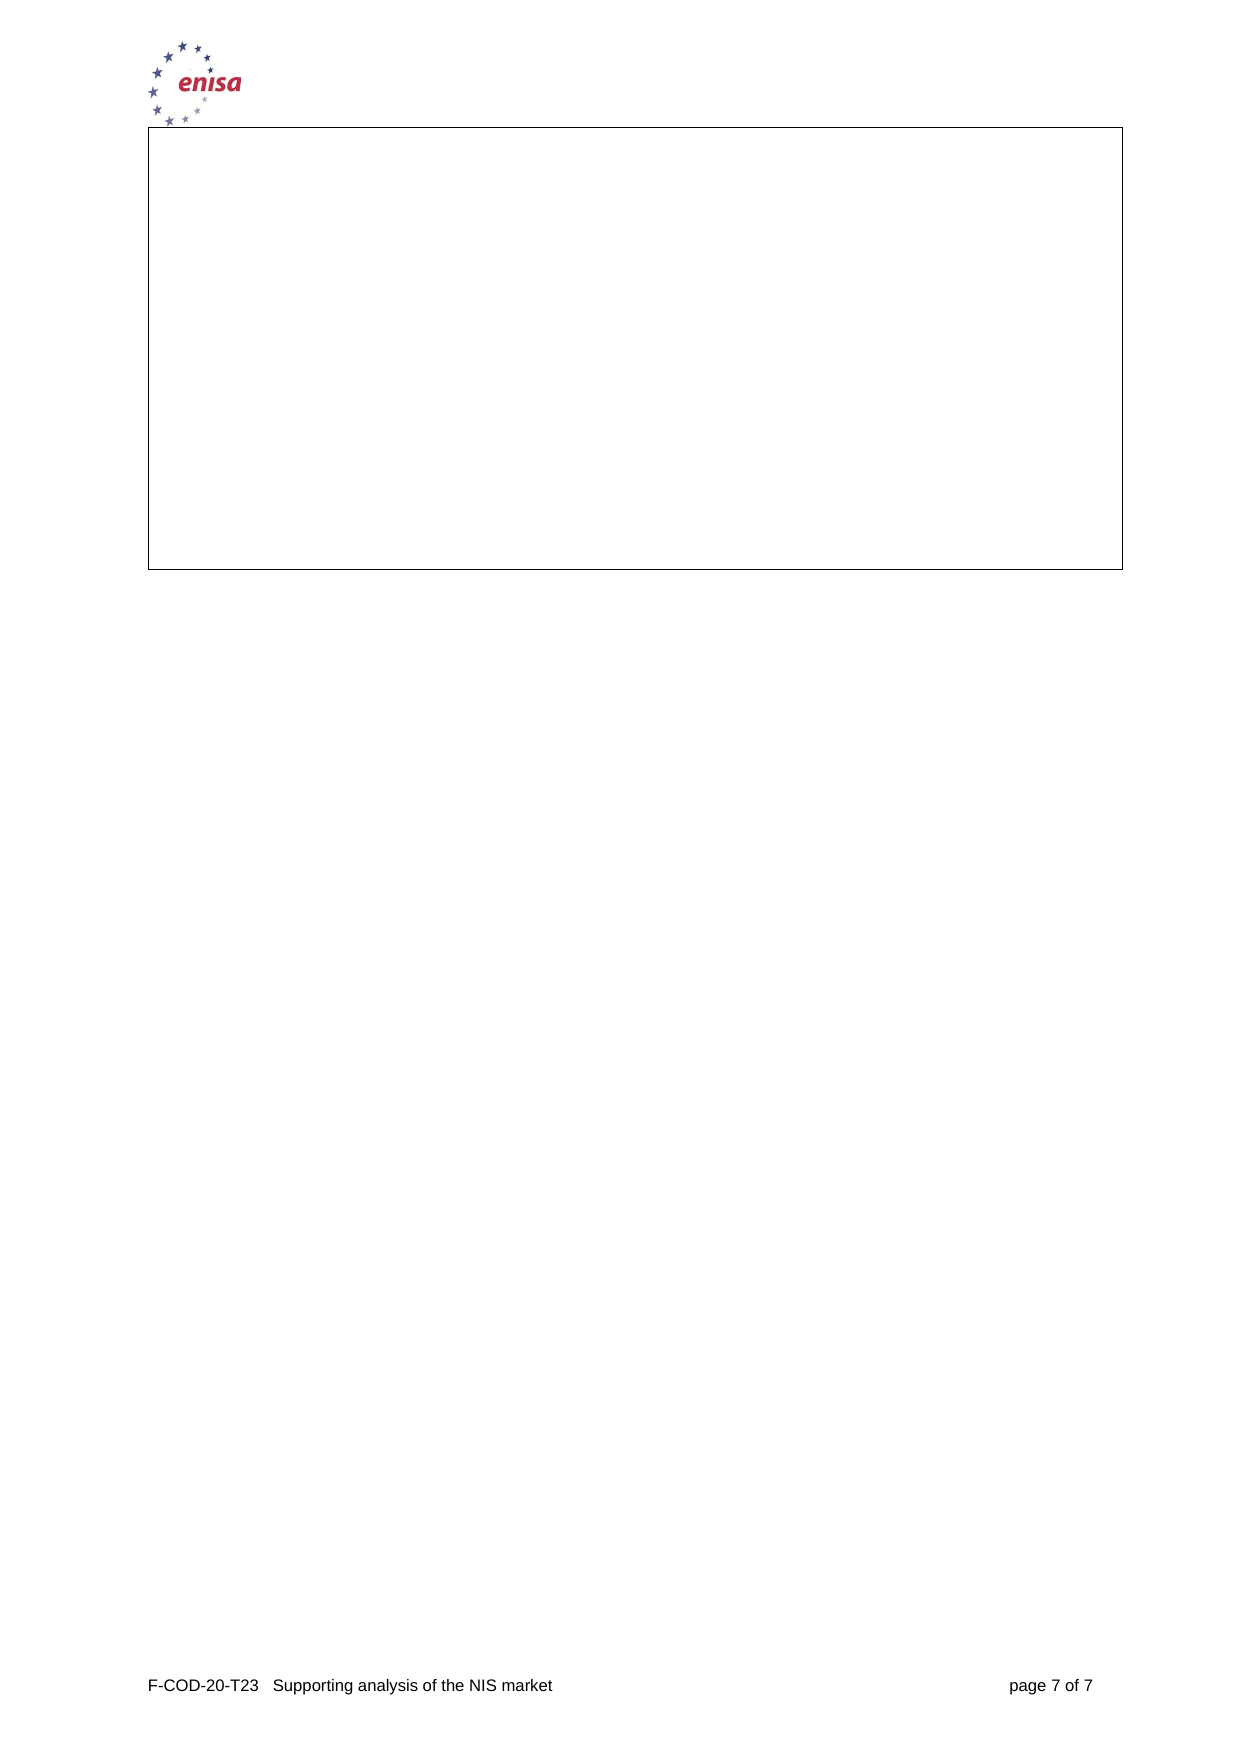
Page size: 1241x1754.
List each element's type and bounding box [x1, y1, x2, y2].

picture [147, 41, 242, 127]
table_cell [149, 128, 1122, 569]
